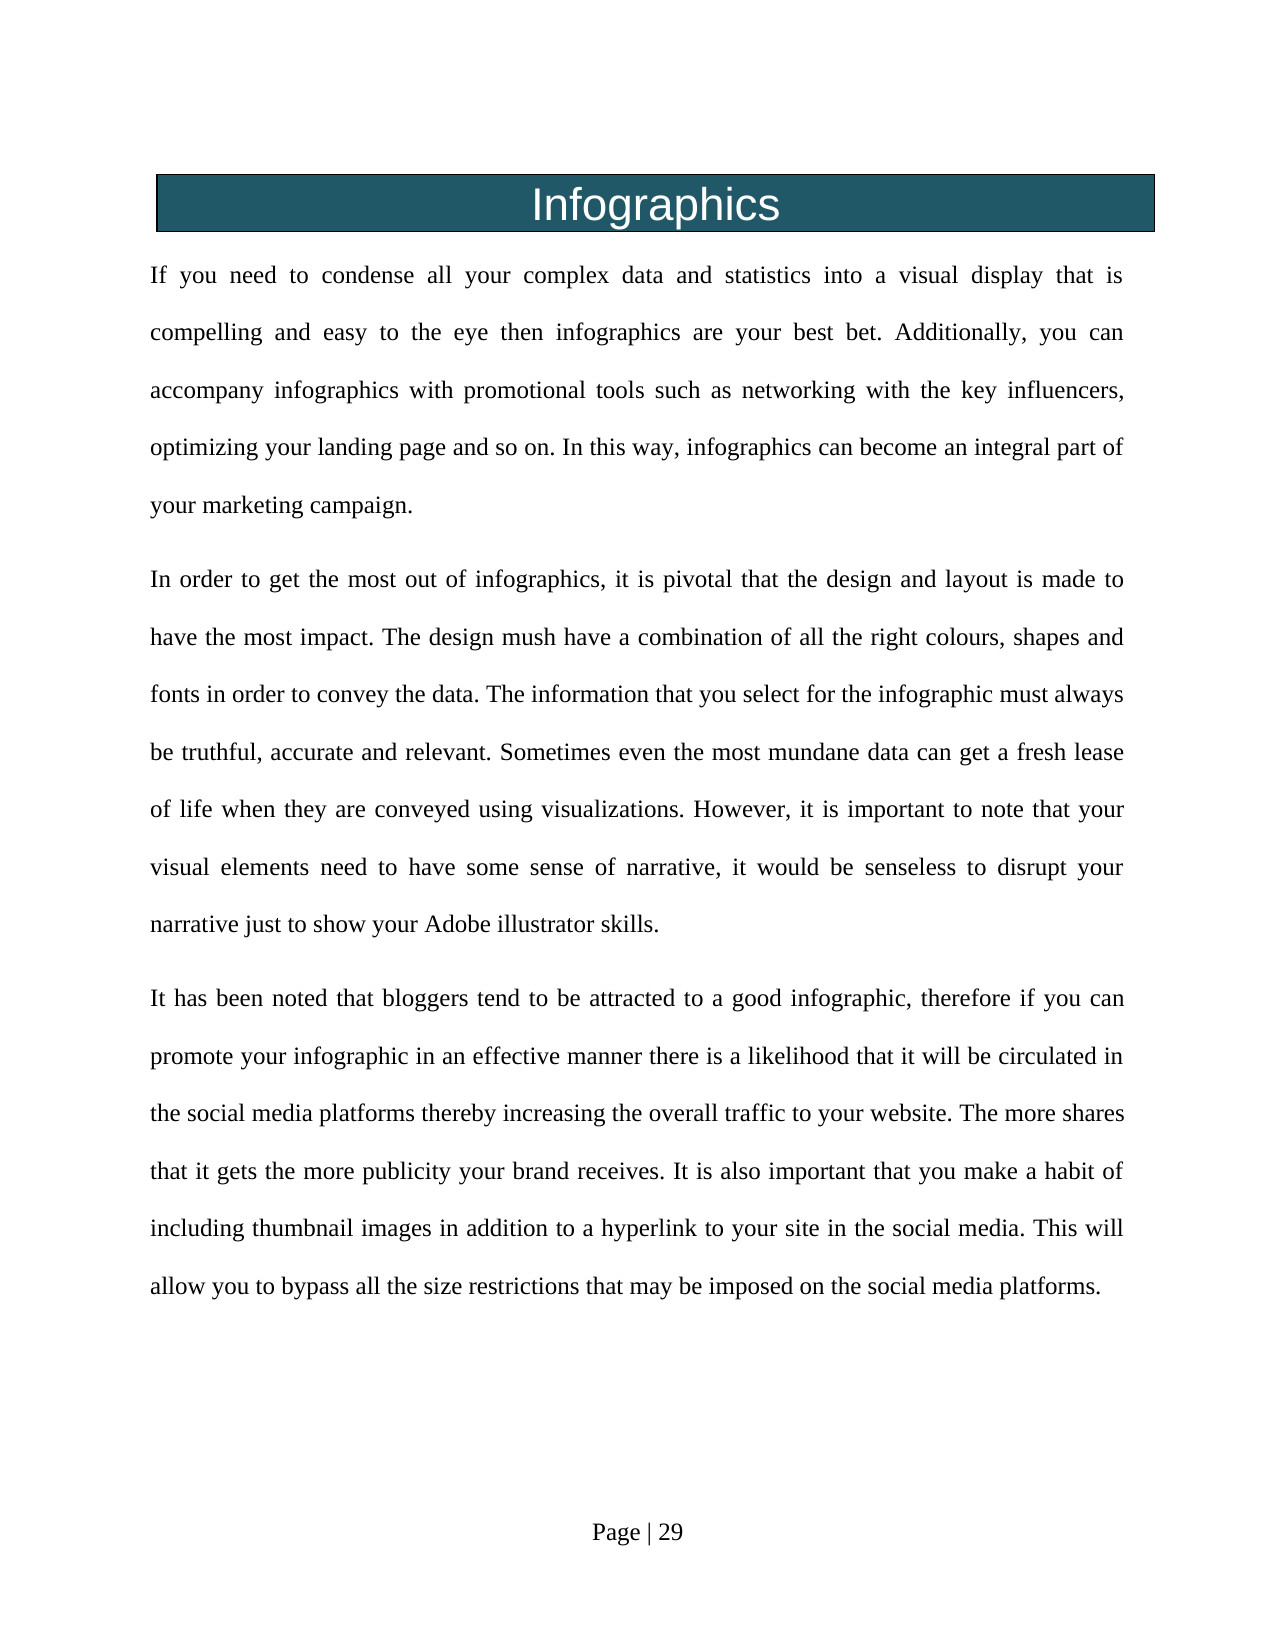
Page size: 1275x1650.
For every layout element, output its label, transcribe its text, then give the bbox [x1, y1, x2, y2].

text It has been noted that bloggers tend to be attracted to a good infographic, therefore if you can promote your infographic in an effective manner there is a likelihood that it will be circulated in the social media platforms thereby increasing the overall traffic to your website. The more shares that it gets the more publicity your brand receives. It is also important that you make a habit of including thumbnail images in addition to a hyperlink to your site in the social media. This will allow you to bypass all the size restrictions that may be imposed on the social media platforms. [150, 983, 1125, 1299]
text If you need to condense all your complex data and statistics into a visual display that is compelling and easy to the eye then infographics are your best bet. Additionally, you can accompany infographics with promotional tools such as networking with the key influencers, optimizing your landing page and so on. In this way, infographics can become an integral part of your marketing campaign. [150, 260, 1125, 519]
text In order to get the most out of infographics, it is pivotal that the design and layout is made to have the most impact. The design mush have a combination of all the right colours, shapes and fonts in order to convey the data. The information that you select for the infographic must always be truthful, accurate and relevant. Sometimes even the most mundane data can get a fresh lease of life when they are conveyed using visualizations. However, it is important to note that your visual elements need to have some sense of narrative, it would be senseless to disrupt your narrative just to show your Adobe illustrator skills. [150, 564, 1125, 938]
